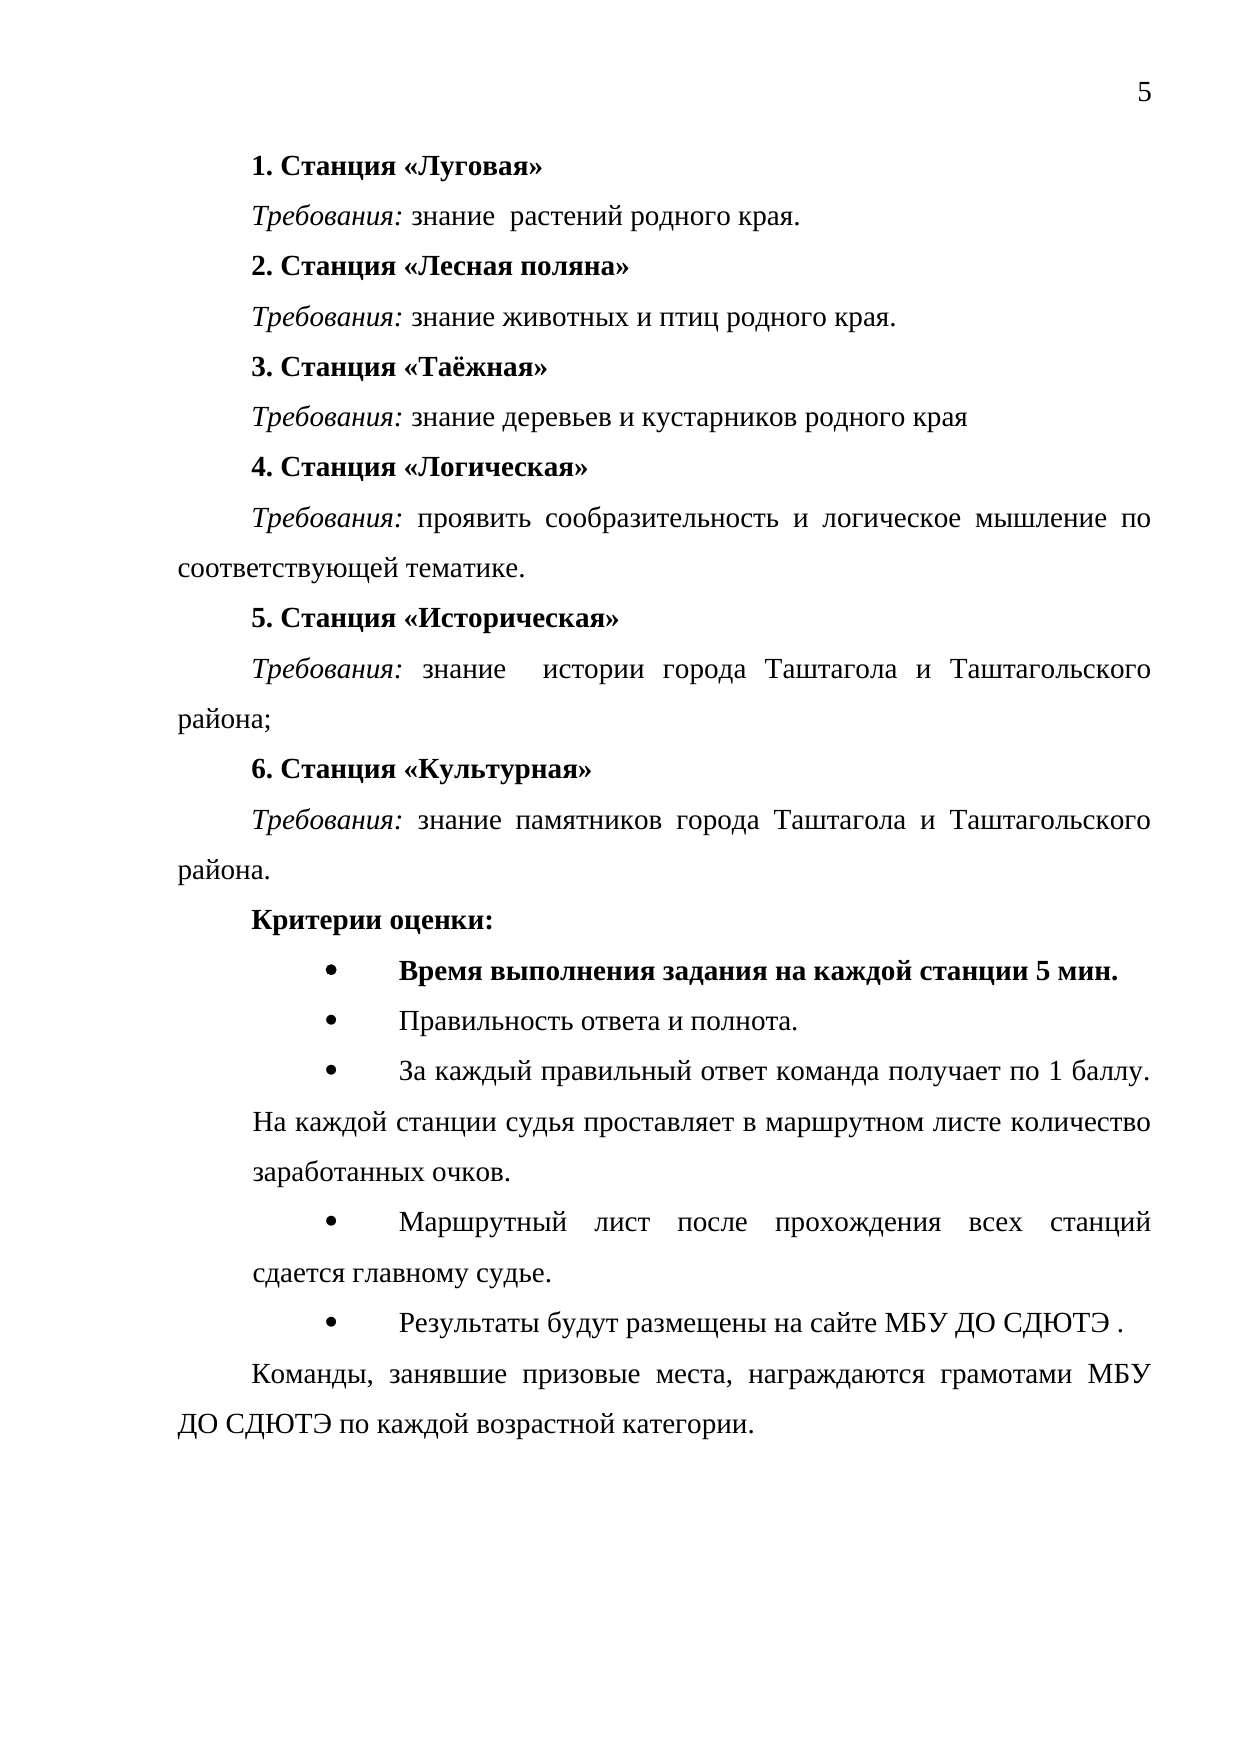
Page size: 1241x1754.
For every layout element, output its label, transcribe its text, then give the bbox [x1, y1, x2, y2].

text 4. Станция «Логическая» [177, 449, 1152, 483]
list Результаты будут размещены на сайте МБУ ДО СДЮТЭ . [252, 1305, 1152, 1339]
text 3. Станция «Таёжная» [177, 349, 1152, 382]
text Команды, занявшие призовые места, награждаются грамотами МБУ ДО СДЮТЭ по каждой возрастной категории. [177, 1356, 1152, 1439]
text Требования: знание деревьев и кустарников родного края [177, 399, 1152, 433]
list Маршрутный лист после прохождения всех станций сдается главному судье. [252, 1204, 1152, 1288]
text Критерии оценки: [177, 902, 1152, 936]
text Требования: знание истории города Таштагола и Таштагольского района; [177, 651, 1152, 735]
text Требования: знание растений родного края. [177, 198, 1152, 232]
text Требования: знание памятников города Таштагола и Таштагольского района. [177, 802, 1152, 886]
text 1. Станция «Луговая» [177, 148, 1152, 181]
text Требования: знание животных и птиц родного края. [177, 299, 1152, 332]
list Правильность ответа и полнота. [252, 1003, 1152, 1037]
text 2. Станция «Лесная поляна» [177, 248, 1152, 282]
list За каждый правильный ответ команда получает по 1 баллу. На каждой станции судья проставляет в маршрутном листе количество заработанных очков. [252, 1053, 1152, 1188]
text Требования: проявить сообразительность и логическое мышление по соответствующей тематике. [177, 500, 1152, 584]
text 5. Станция «Историческая» [177, 601, 1152, 634]
list Время выполнения задания на каждой станции 5 мин. [252, 953, 1152, 986]
text 6. Станция «Культурная» [177, 751, 1152, 785]
